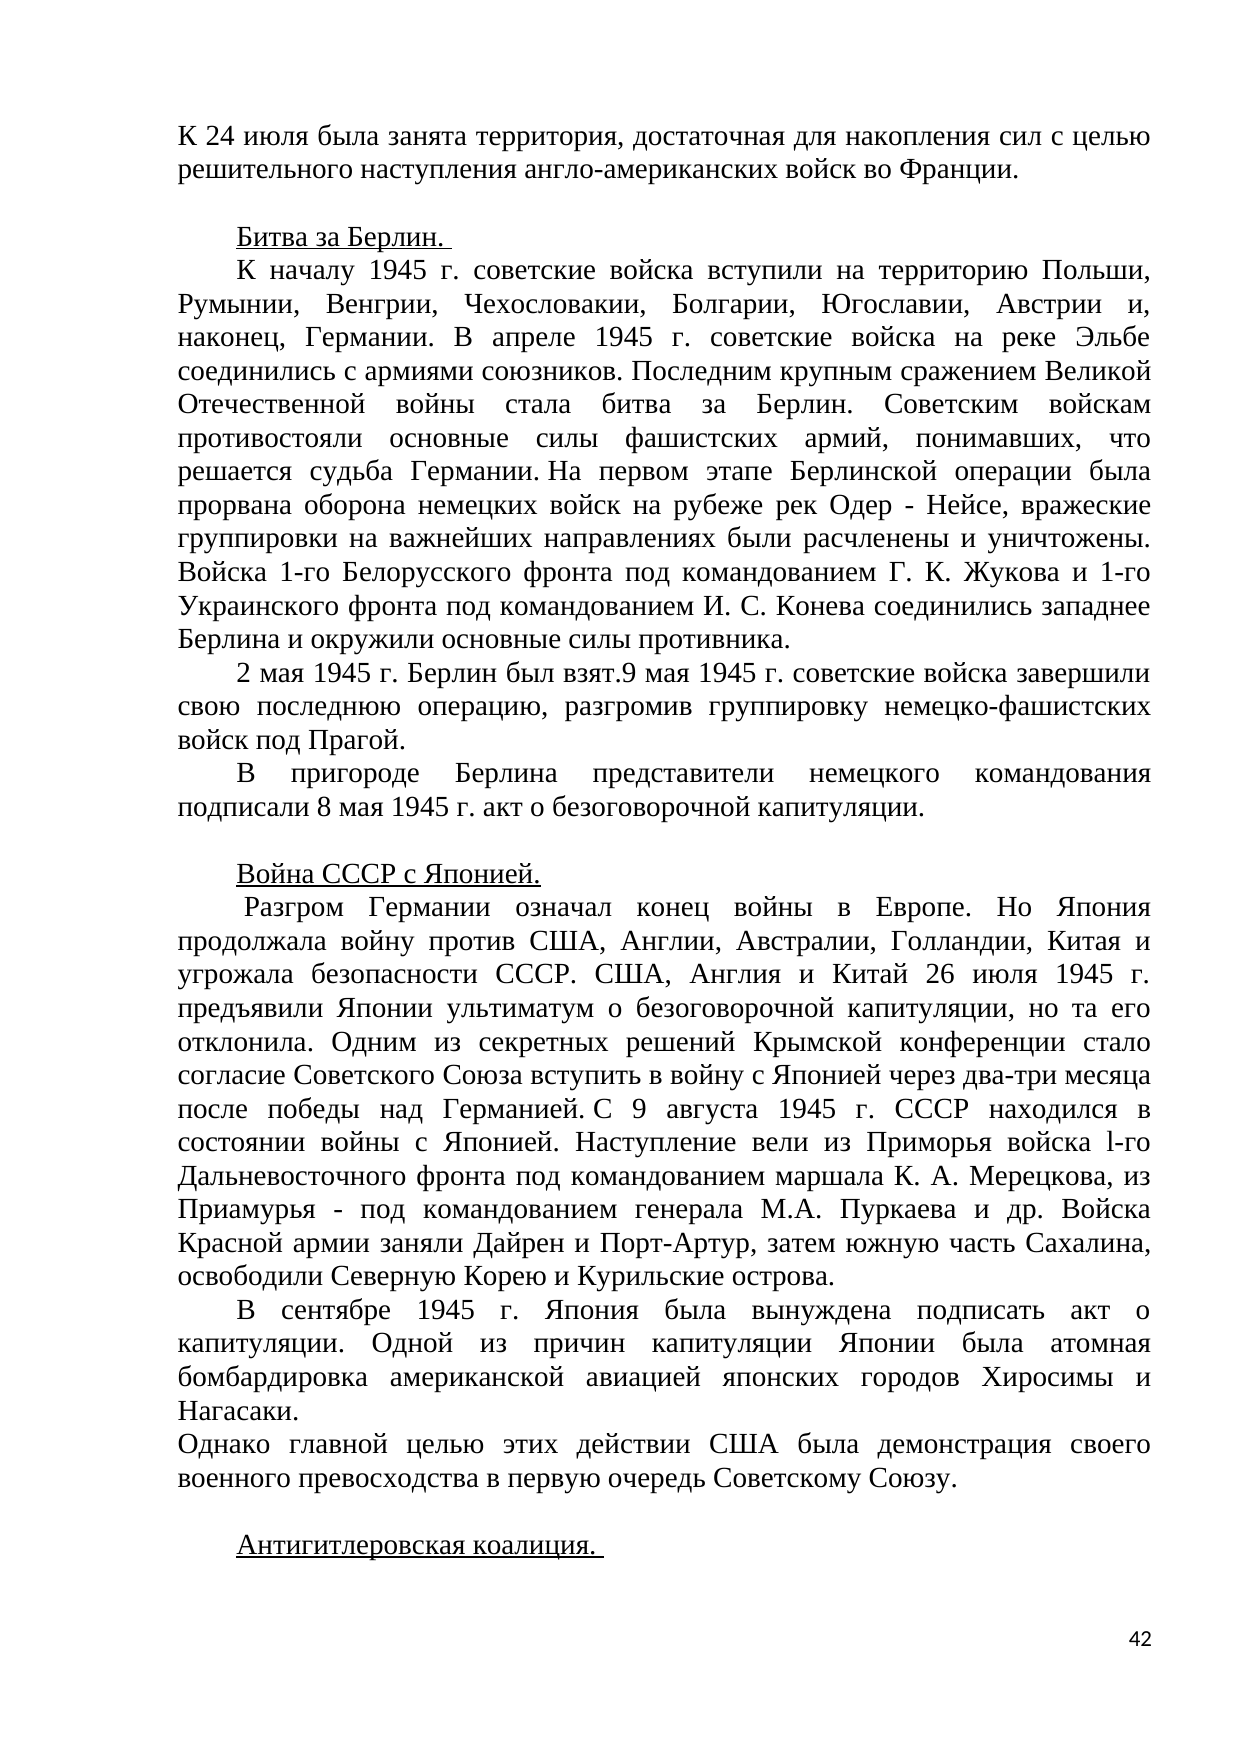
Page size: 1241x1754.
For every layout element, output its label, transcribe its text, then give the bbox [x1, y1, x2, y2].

text 2 мая 1945 г. Берлин был взят.9 мая 1945 г. советские войска завершили свою последнюю операцию, разгромив группировку немецко-фашистских войск под Прагой. [177, 655, 1152, 755]
text Антигитлеровская коалиция. [177, 1527, 1152, 1560]
text Война СССР с Японией. [177, 856, 1152, 889]
text Разгром Германии означал конец войны в Европе. Но Япония продолжала войну против США, Англии, Австралии, Голландии, Китая и угрожала безопасности СССР. США, Англия и Китай 26 июля 1945 г. предъявили Японии ультиматум о безоговорочной капитуляции, но та его отклонила. Одним из секретных решений Крымской конференции стало согласие Советского Союза вступить в войну с Японией через два-три месяца после победы над Германией. С 9 августа 1945 г. СССР находился в состоянии войны с Японией. Наступление вели из Приморья войска l-го Дальневосточного фронта под командованием маршала К. А. Мерецкова, из Приамурья - под командованием генерала М.А. Пуркаева и др. Войска Красной армии заняли Дайрен и Порт-Артур, затем южную часть Сахалина, освободили Северную Корею и Курильские острова. [177, 889, 1152, 1292]
text Битва за Берлин. [177, 219, 1152, 252]
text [177, 118, 1152, 185]
text К началу 1945 г. советские войска вступили на территорию Польши, Румынии, Венгрии, Чехословакии, Болгарии, Югославии, Австрии и, наконец, Германии. В апреле 1945 г. советские войска на реке Эльбе соединились с армиями союзников. Последним крупным сражением Великой Отечественной войны стала битва за Берлин. Советским войскам противостояли основные силы фашистских армий, понимавших, что решается судьба Германии. На первом этапе Берлинской операции была прорвана оборона немецких войск на рубеже рек Одер - Нейсе, вражеские группировки на важнейших направлениях были расчленены и уничтожены. Войска 1-го Белорусского фронта под командованием Г. К. Жукова и 1-го Украинского фронта под командованием И. С. Конева соединились западнее Берлина и окружили основные силы противника. [177, 252, 1152, 655]
text В сентябре 1945 г. Япония была вынуждена подписать акт о капитуляции. Одной из причин капитуляции Японии была атомная бомбардировка американской авиацией японских городов Хиросимы и Нагасаки. Однако главной целью этих действии США была демонстрация своего военного превосходства в первую очередь Советскому Союзу. [177, 1292, 1152, 1493]
text В пригороде Берлина представители немецкого командования подписали 8 мая 1945 г. акт о безоговорочной капитуляции. [177, 755, 1152, 822]
